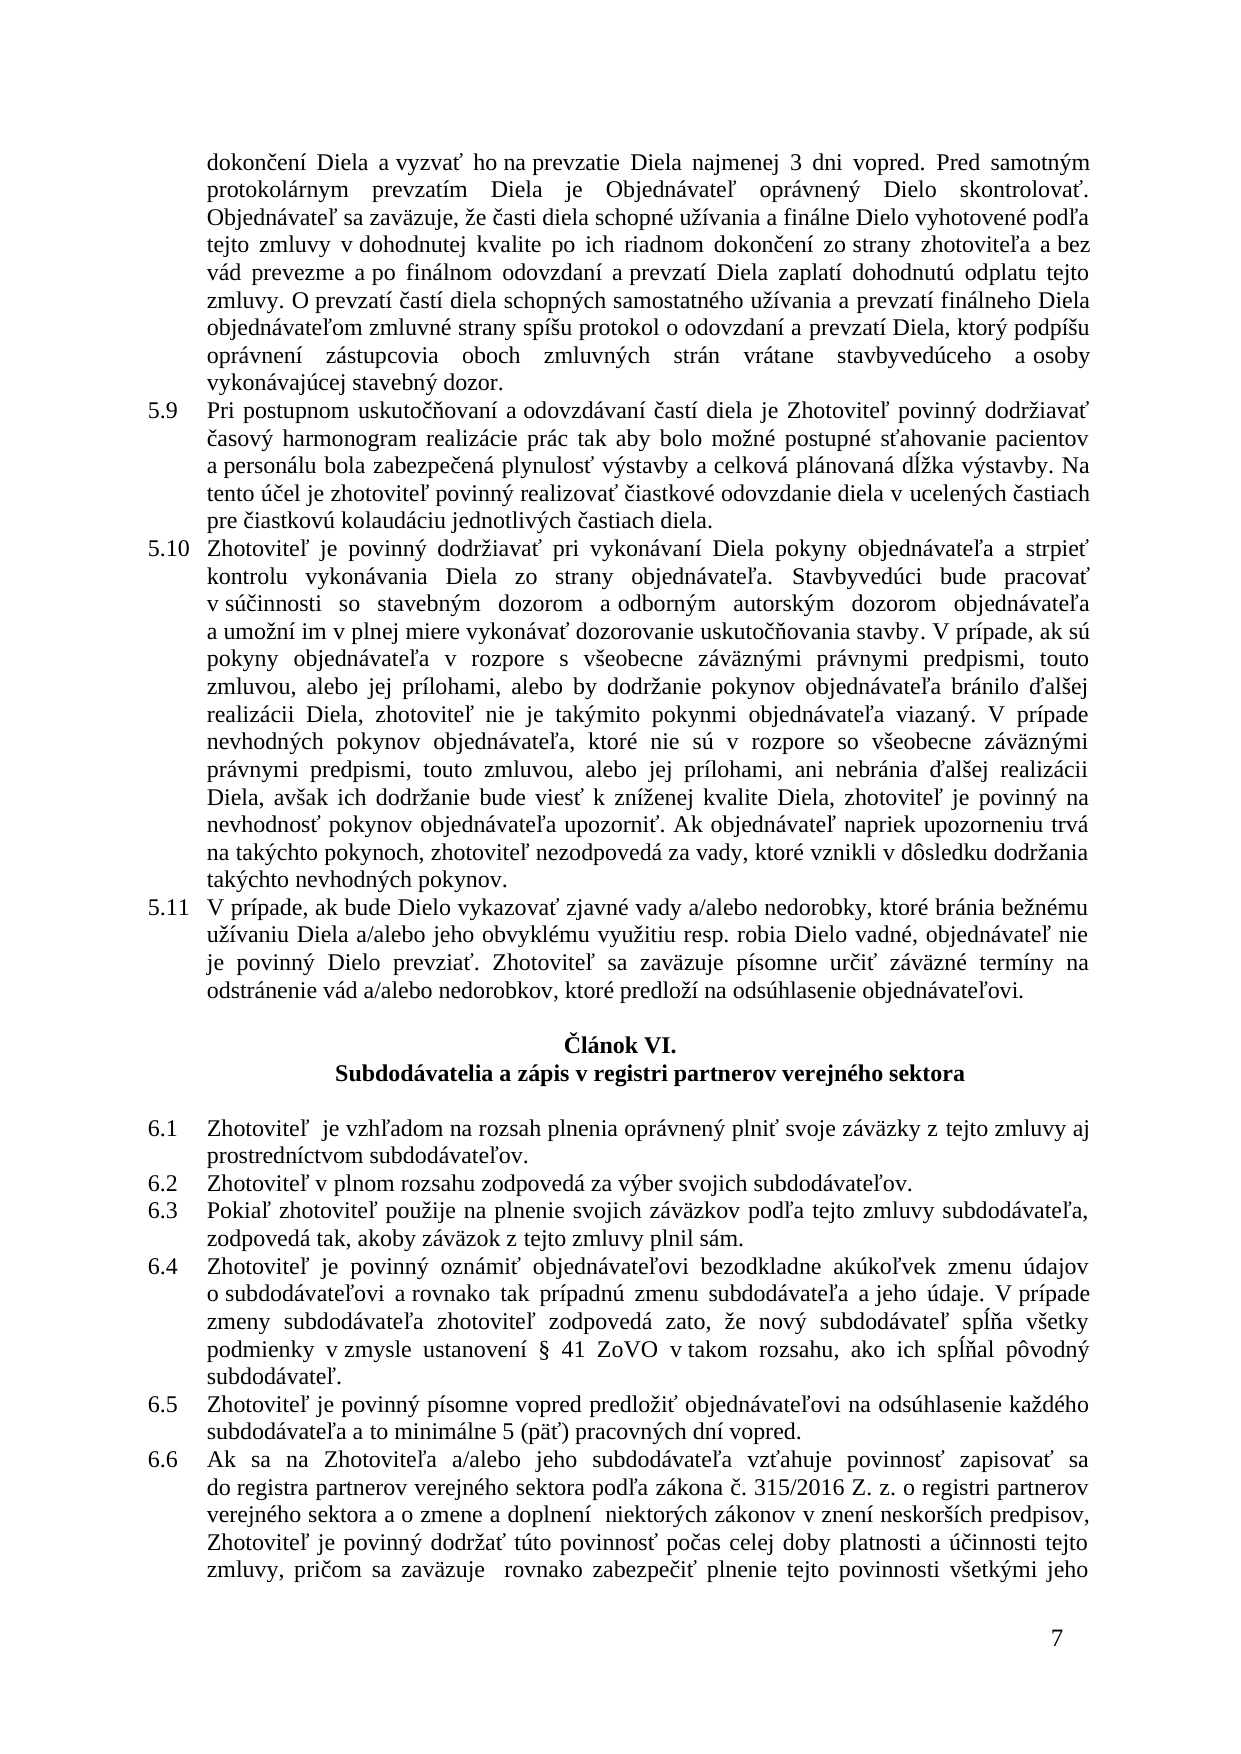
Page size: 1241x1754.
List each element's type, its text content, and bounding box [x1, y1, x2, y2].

list Zhotoviteľ v plnom rozsahu zodpovedá za výber svojich subdodávateľov. [148, 1169, 1090, 1197]
list V prípade, ak bude Dielo vykazovať zjavné vady a/alebo nedorobky, ktoré bránia bežnému užívaniu Diela a/alebo jeho obvyklému využitiu resp. robia Dielo vadné, objednávateľ nie je povinný Dielo prevziať. Zhotoviteľ sa zaväzuje písomne určiť záväzné termíny na odstránenie vád a/alebo nedorobkov, ktoré predloží na odsúhlasenie objednávateľovi. [148, 893, 1090, 1003]
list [148, 1445, 1090, 1583]
list Zhotoviteľ je povinný oznámiť objednávateľovi bezodkladne akúkoľvek zmenu údajov o subdodávateľovi a rovnako tak prípadnú zmenu subdodávateľa a jeho údaje. V prípade zmeny subdodávateľa zhotoviteľ zodpovedá zato, že nový subdodávateľ spĺňa všetky podmienky v zmysle ustanovení § 41 ZoVO v takom rozsahu, ako ich spĺňal pôvodný subdodávateľ. [148, 1252, 1090, 1390]
list Zhotoviteľ je povinný písomne vopred predložiť objednávateľovi na odsúhlasenie každého subdodávateľa a to minimálne 5 (päť) pracovných dní vopred. [148, 1390, 1090, 1445]
list Zhotoviteľ je povinný dodržiavať pri vykonávaní Diela pokyny objednávateľa a strpieť kontrolu vykonávania Diela zo strany objednávateľa. Stavbyvedúci bude pracovať v súčinnosti so stavebným dozorom a odborným autorským dozorom objednávateľa a umožní im v plnej miere vykonávať dozorovanie uskutočňovania stavby. V prípade, ak sú pokyny objednávateľa v rozpore s všeobecne záväznými právnymi predpismi, touto zmluvou, alebo jej prílohami, alebo by dodržanie pokynov objednávateľa bránilo ďalšej realizácii Diela, zhotoviteľ nie je takýmito pokynmi objednávateľa viazaný. V prípade nevhodných pokynov objednávateľa, ktoré nie sú v rozpore so všeobecne záväznými právnymi predpismi, touto zmluvou, alebo jej prílohami, ani nebránia ďalšej realizácii Diela, avšak ich dodržanie bude viesť k zníženej kvalite Diela, zhotoviteľ je povinný na nevhodnosť pokynov objednávateľa upozorniť. Ak objednávateľ napriek upozorneniu trvá na takýchto pokynoch, zhotoviteľ nezodpovedá za vady, ktoré vznikli v dôsledku dodržania takýchto nevhodných pokynov. [148, 534, 1090, 893]
text Článok VI. [148, 1031, 1093, 1058]
list Pri postupnom uskutočňovaní a odovzdávaní častí diela je Zhotoviteľ povinný dodržiavať časový harmonogram realizácie prác tak aby bolo možné postupné sťahovanie pacientov a personálu bola zabezpečená plynulosť výstavby a celková plánovaná dĺžka výstavby. Na tento účel je zhotoviteľ povinný realizovať čiastkové odovzdanie diela v ucelených častiach pre čiastkovú kolaudáciu jednotlivých častiach diela. [148, 396, 1090, 534]
list Zhotoviteľ je vzhľadom na rozsah plnenia oprávnený plniť svoje záväzky z tejto zmluvy aj prostredníctvom subdodávateľov. [148, 1114, 1090, 1169]
text Subdodávatelia a zápis v registri partnerov verejného sektora [208, 1058, 1093, 1086]
list Pokiaľ zhotoviteľ použije na plnenie svojich záväzkov podľa tejto zmluvy subdodávateľa, zodpovedá tak, akoby záväzok z tejto zmluvy plnil sám. [148, 1197, 1090, 1252]
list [148, 148, 1090, 396]
